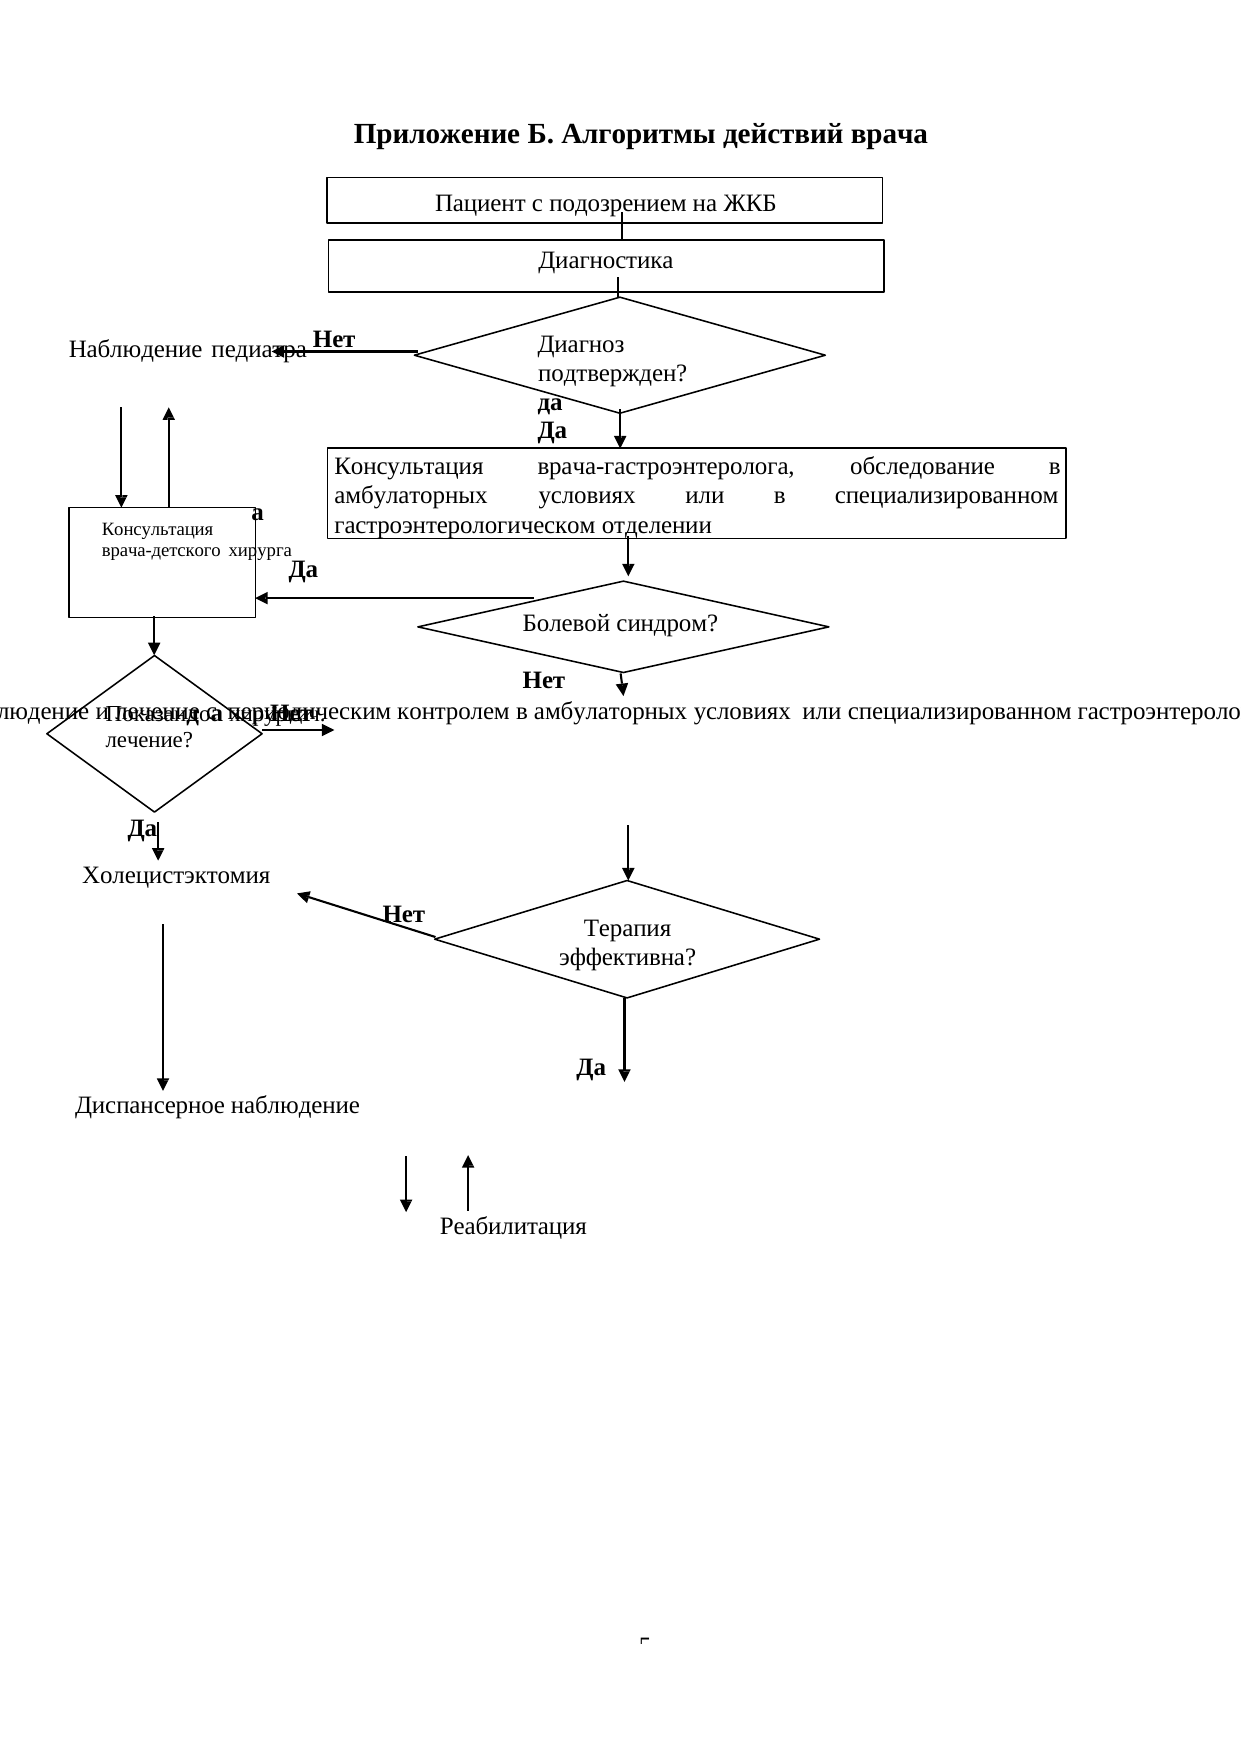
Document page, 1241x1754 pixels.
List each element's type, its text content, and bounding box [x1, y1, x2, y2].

picture [613, 201, 618, 210]
picture [327, 185, 882, 215]
picture [531, 910, 723, 968]
picture [76, 1091, 936, 1146]
picture [381, 523, 386, 532]
picture [328, 448, 1066, 538]
picture [84, 1211, 943, 1267]
picture [83, 861, 297, 916]
picture [101, 695, 208, 773]
picture [329, 248, 884, 284]
subtitle Приложение Б. Алгоритмы действий врача [354, 116, 1065, 149]
picture [69, 341, 270, 400]
picture [576, 211, 586, 215]
picture [73, 341, 81, 348]
picture [334, 702, 926, 819]
picture [521, 604, 726, 649]
picture [626, 533, 636, 538]
picture [517, 326, 722, 384]
picture [79, 1098, 87, 1112]
picture [69, 515, 255, 610]
picture [613, 371, 618, 380]
picture [451, 523, 456, 532]
